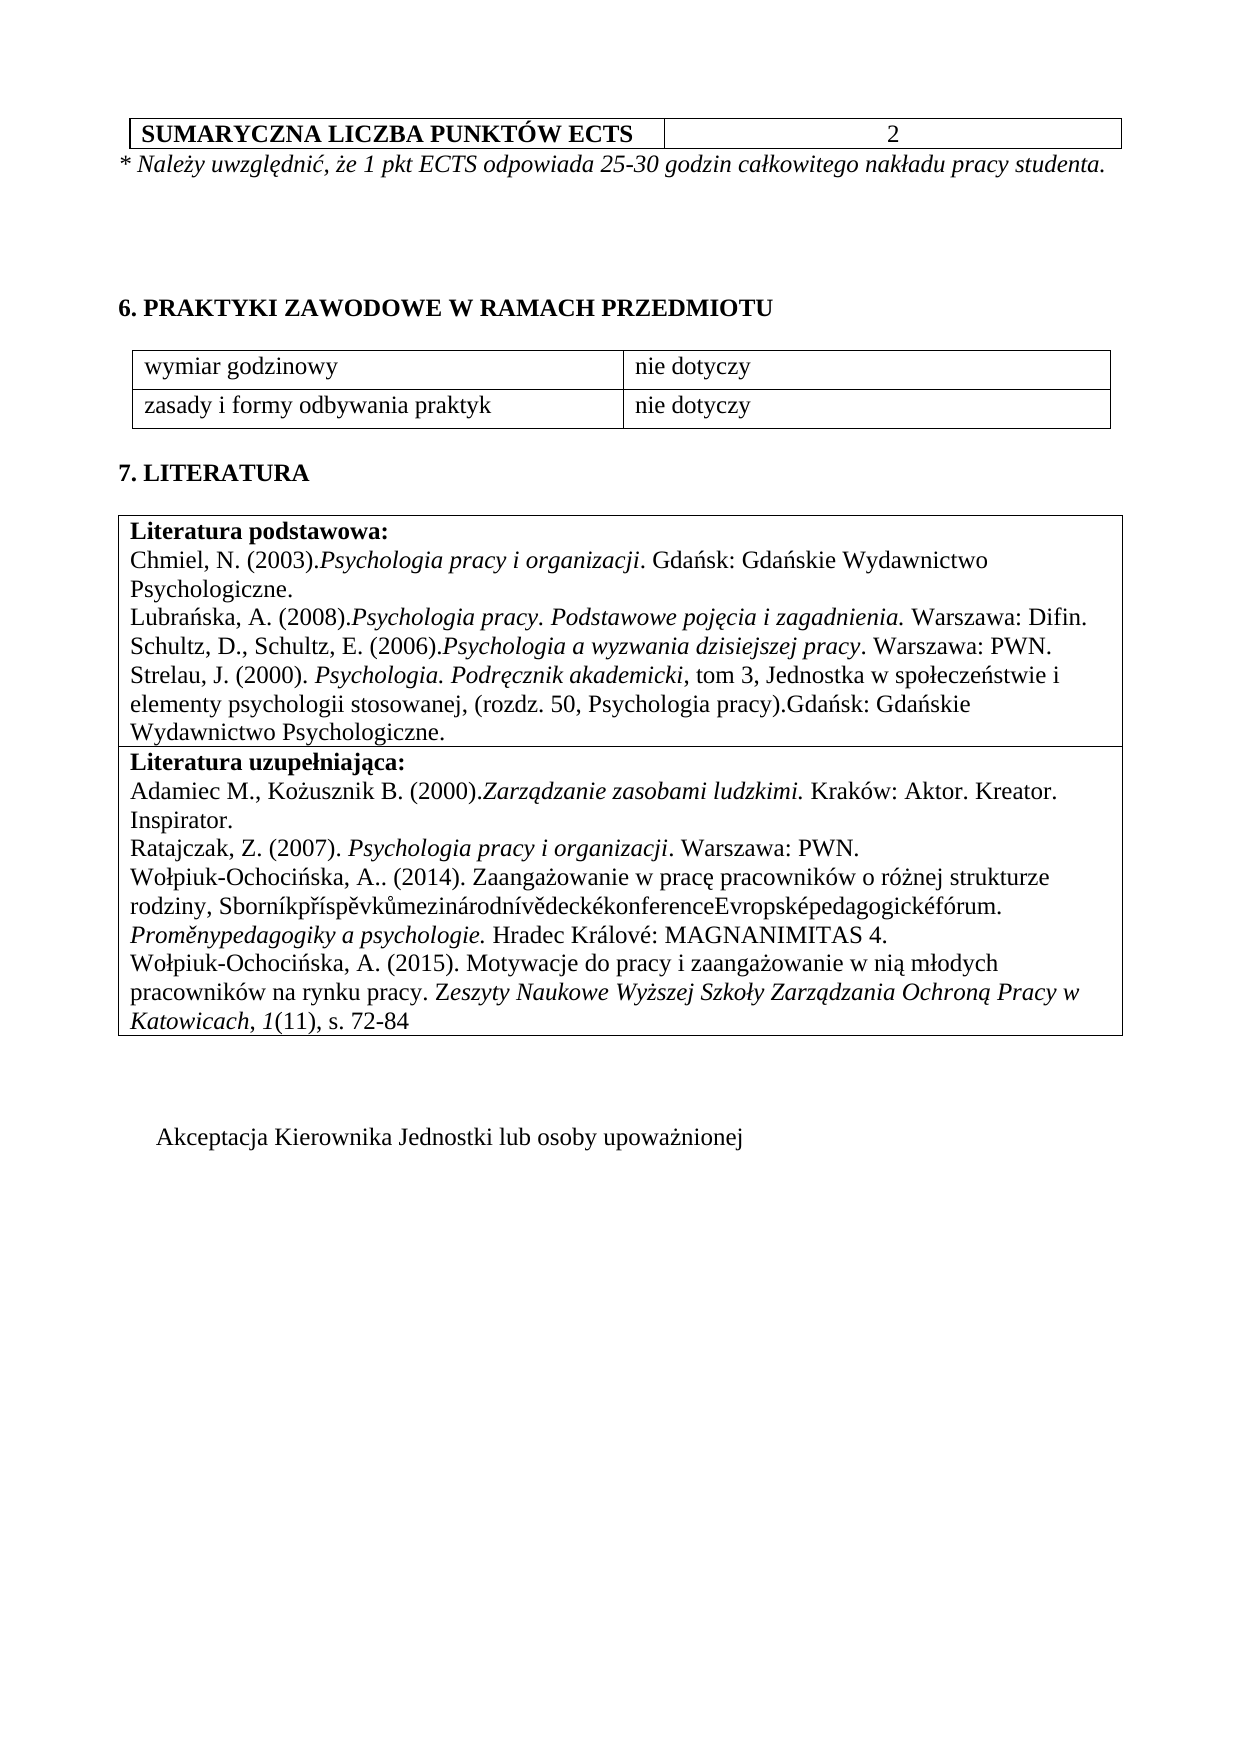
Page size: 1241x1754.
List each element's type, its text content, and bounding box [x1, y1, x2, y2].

table_cell Literatura uzupełniająca: Adamiec M., Kożusznik B. (2000).Zarządzanie zasobami ludzkimi. Kraków: Aktor. Kreator. Inspirator. Ratajczak, Z. (2007). Psychologia pracy i organizacji. Warszawa: PWN. Wołpiuk-Ochocińska, A.. (2014). Zaangażowanie w pracę pracowników o różnej strukturze rodziny, SborníkpříspěvkůmezinárodnívědeckékonferenceEvropsképedagogickéfórum. Proměnypedagogiky a psychologie. Hradec Králové: MAGNANIMITAS 4. Wołpiuk-Ochocińska, A. (2015). Motywacje do pracy i zaangażowanie w nią młodych pracowników na rynku pracy. Zeszyty Naukowe Wyższej Szkoły Zarządzania Ochroną Pracy w Katowicach, 1(11), s. 72-84 [119, 747, 1122, 1035]
text 7. LITERATURA [118, 458, 1122, 486]
text * Należy uwzględnić, że 1 pkt ECTS odpowiada 25-30 godzin całkowitego nakładu pracy studenta. [118, 149, 1122, 178]
table_cell nie dotyczy [624, 390, 1110, 428]
text 6. PRAKTYKI ZAWODOWE W RAMACH PRZEDMIOTU [118, 293, 1122, 321]
table_header Literatura podstawowa: Chmiel, N. (2003).Psychologia pracy i organizacji. Gdańsk: Gdańskie Wydawnictwo Psychologiczne. Lubrańska, A. (2008).Psychologia pracy. Podstawowe pojęcia i zagadnienia. Warszawa: Difin. Schultz, D., Schultz, E. (2006).Psychologia a wyzwania dzisiejszej pracy. Warszawa: PWN. Strelau, J. (2000). Psychologia. Podręcznik akademicki, tom 3, Jednostka w społeczeństwie i elementy psychologii stosowanej, (rozdz. 50, Psychologia pracy).Gdańsk: Gdańskie Wydawnictwo Psychologiczne. [119, 516, 1122, 746]
table_header nie dotyczy [624, 351, 1110, 389]
table_cell zasady i formy odbywania praktyk [133, 390, 623, 428]
text Akceptacja Kierownika Jednostki lub osoby upoważnionej [156, 1122, 1122, 1151]
table_cell SUMARYCZNA LICZBA PUNKTÓW ECTS [131, 119, 664, 148]
table_cell 2 [665, 119, 1121, 148]
table_header wymiar godzinowy [133, 351, 623, 389]
